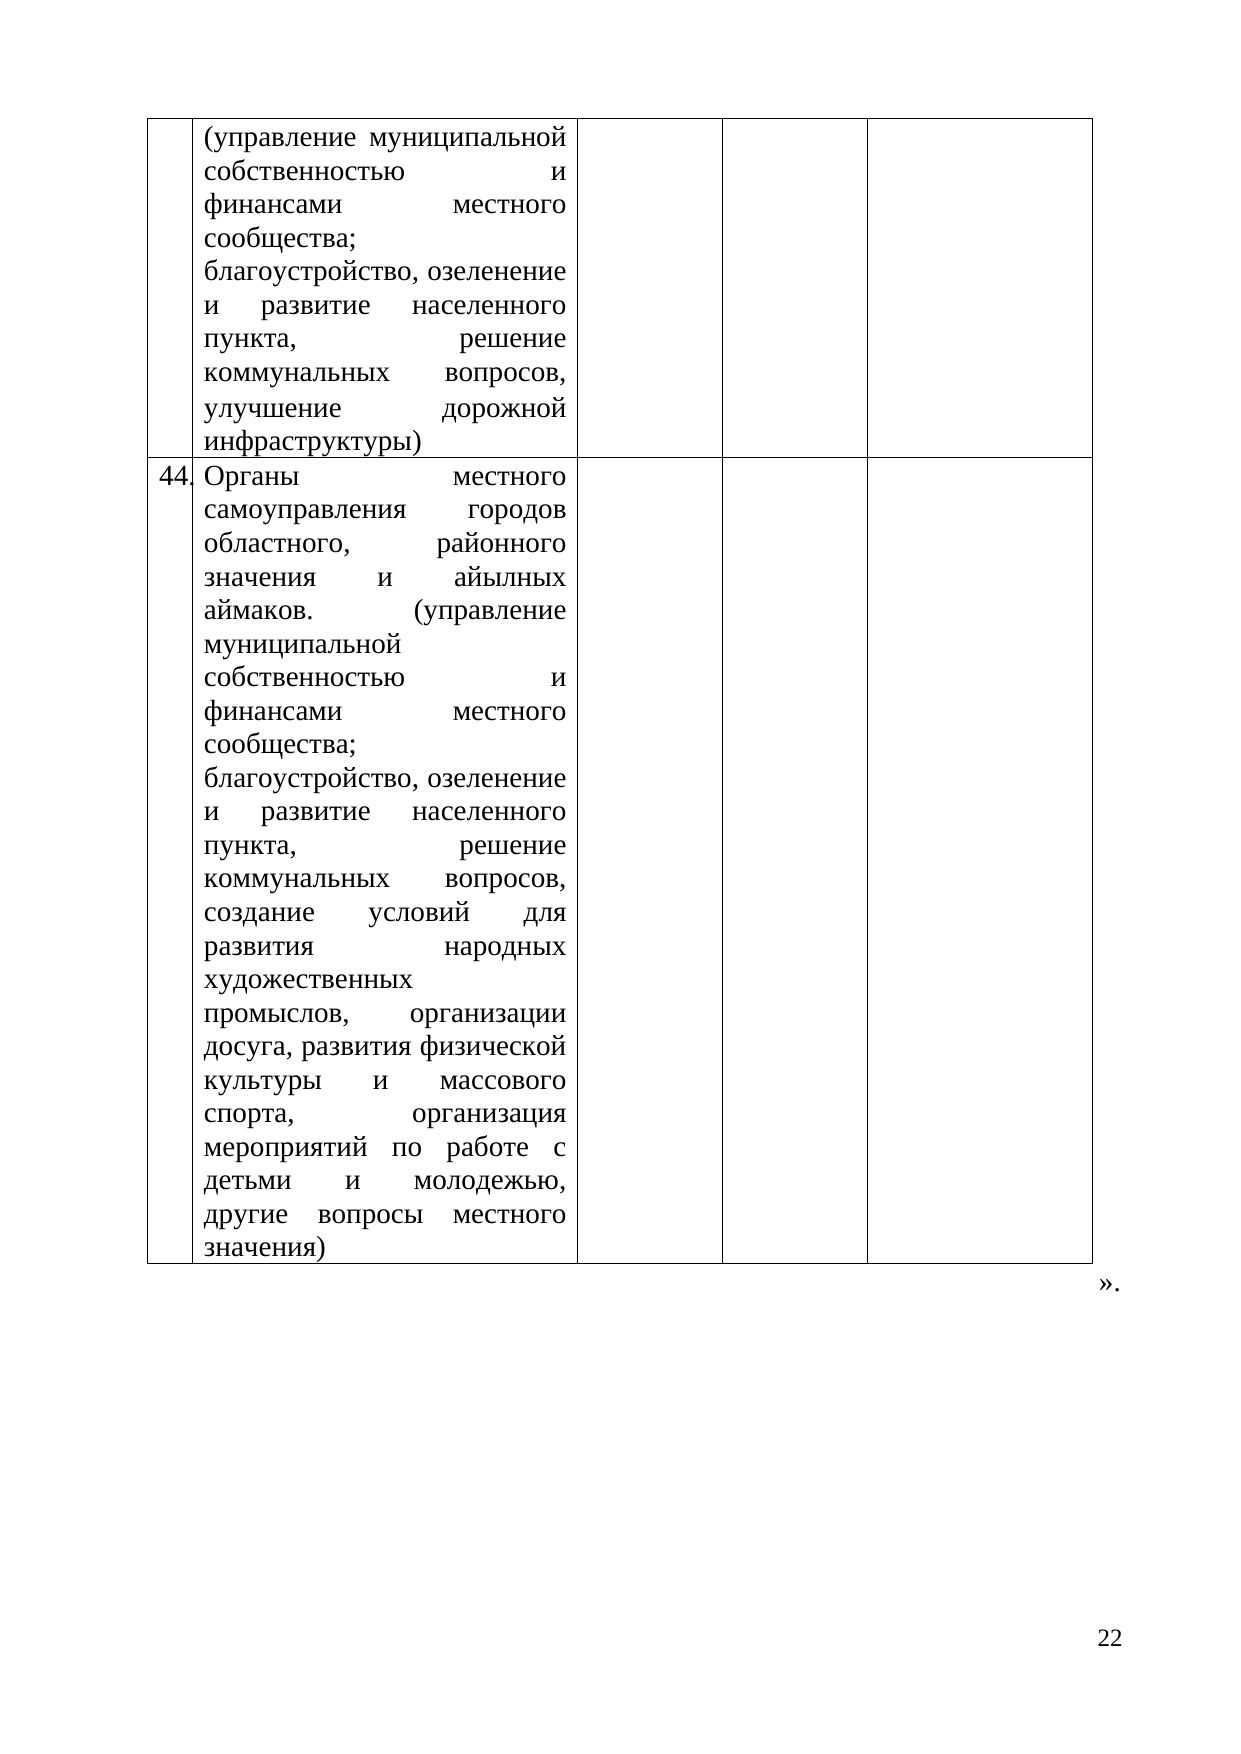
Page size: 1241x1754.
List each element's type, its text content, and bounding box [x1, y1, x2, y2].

table_cell [723, 458, 867, 1263]
table_cell [148, 119, 192, 457]
table_cell [868, 119, 1092, 457]
table_cell [868, 458, 1092, 1263]
text ». [988, 1264, 1122, 1298]
table_cell Органы местного самоуправления городов областного, районного значения и айылных аймаков. (управление муниципальной собственностью и финансами местного сообщества; благоустройство, озеленение и развитие населенного пункта, решение коммунальных вопросов, создание условий для развития народных художественных промыслов, организации досуга, развития физической культуры и массового спорта, организация мероприятий по работе с детьми и молодежью, другие вопросы местного значения) [193, 458, 577, 1263]
table_cell [148, 458, 192, 1263]
table_cell [578, 458, 722, 1263]
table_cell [193, 119, 577, 457]
table_cell [723, 119, 867, 457]
table_cell [578, 119, 722, 457]
